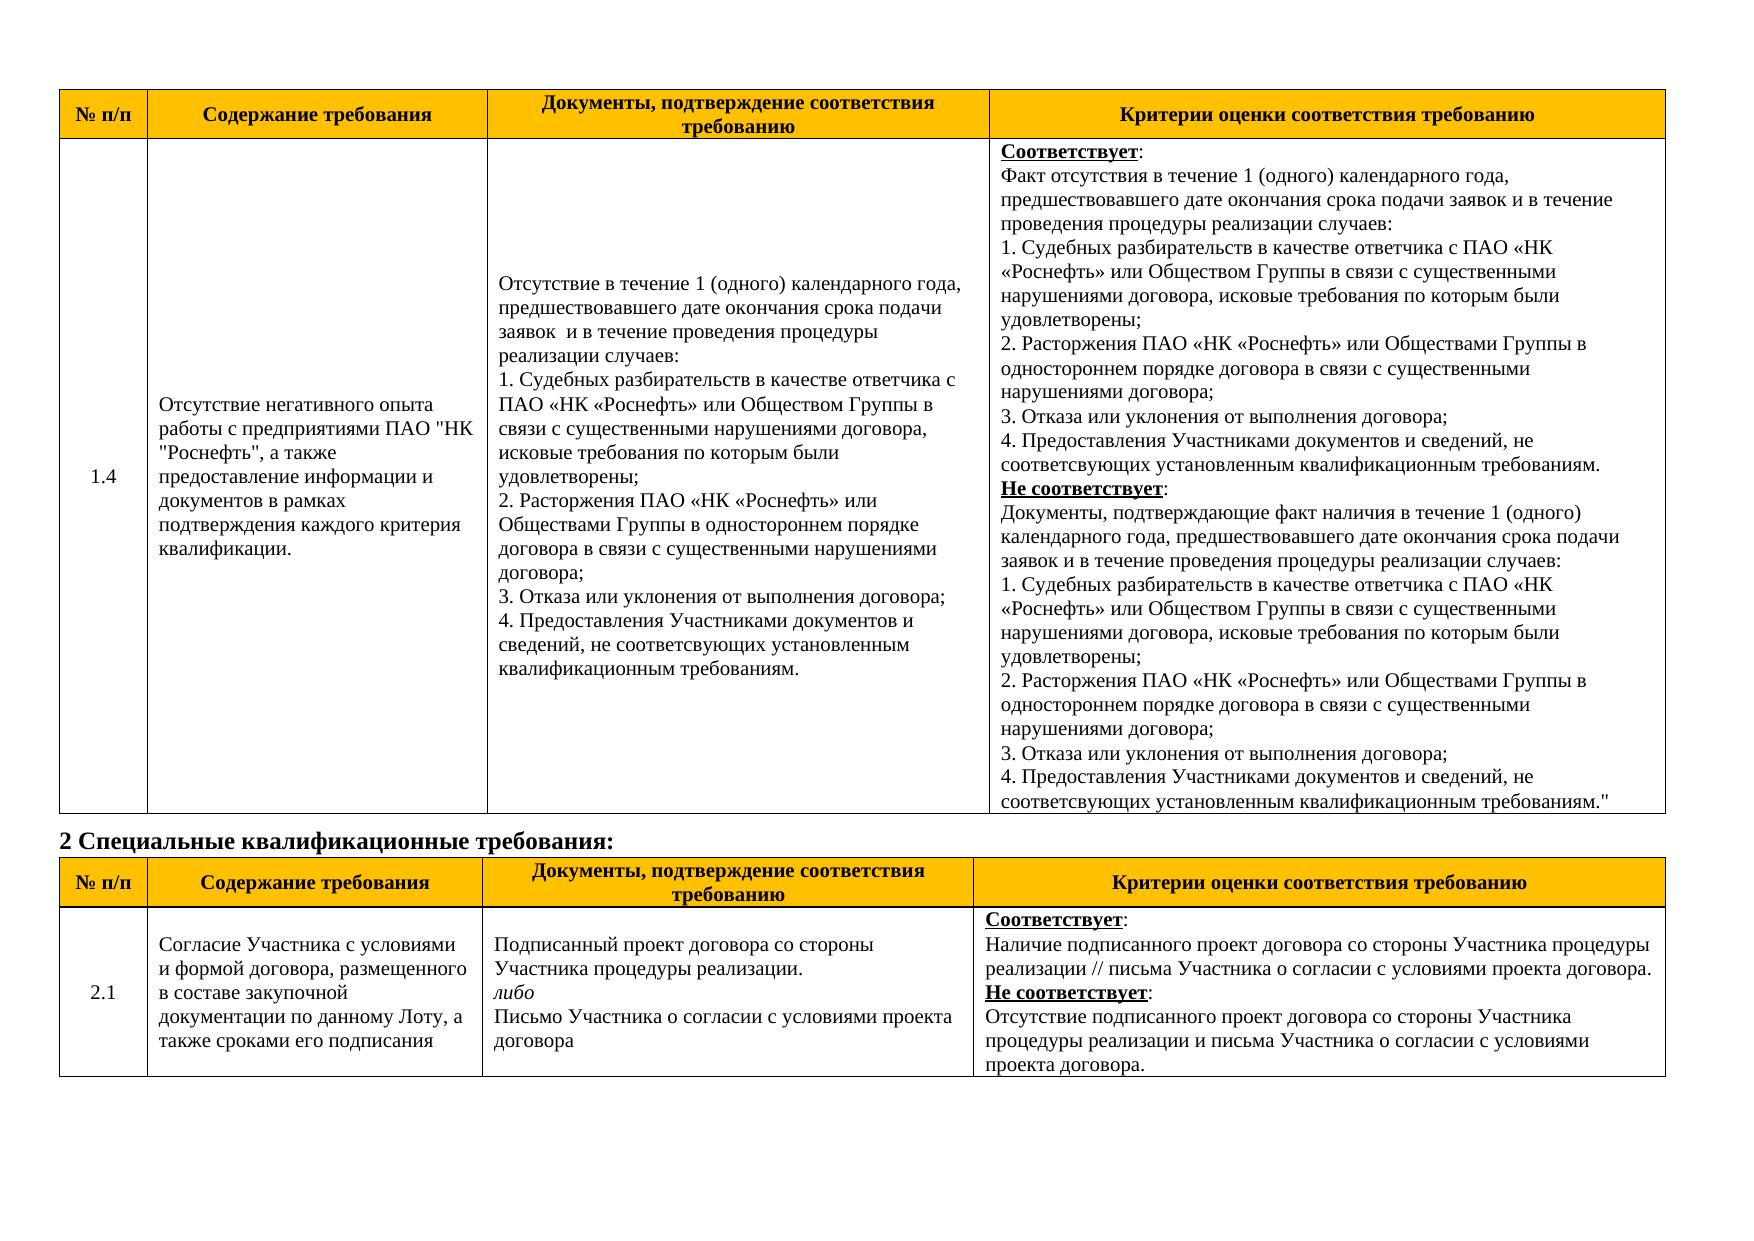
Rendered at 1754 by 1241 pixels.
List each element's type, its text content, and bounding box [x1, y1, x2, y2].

table_cell Отсутствие в течение 1 (одного) календарного года, предшествовавшего дате окончания срока подачи заявок и в течение проведения процедуры реализации случаев: 1. Судебных разбирательств в качестве ответчика с ПАО «НК «Роснефть» или Обществом Группы в связи с существенными нарушениями договора, исковые требования по которым были удовлетворены; 2. Расторжения ПАО «НК «Роснефть» или Обществами Группы в одностороннем порядке договора в связи с существенными нарушениями договора; 3. Отказа или уклонения от выполнения договора; 4. Предоставления Участниками документов и сведений, не соответсвующих установленным квалификационным требованиям. [488, 139, 989, 813]
table_cell Соответствует: Факт отсутствия в течение 1 (одного) календарного года, предшествовавшего дате окончания срока подачи заявок и в течение проведения процедуры реализации случаев: 1. Судебных разбирательств в качестве ответчика с ПАО «НК «Роснефть» или Обществом Группы в связи с существенными нарушениями договора, исковые требования по которым были удовлетворены; 2. Расторжения ПАО «НК «Роснефть» или Обществами Группы в одностороннем порядке договора в связи с существенными нарушениями договора; 3. Отказа или уклонения от выполнения договора; 4. Предоставления Участниками документов и сведений, не соответсвующих установленным квалификационным требованиям. Не соответствует: Документы, подтверждающие факт наличия в течение 1 (одного) календарного года, предшествовавшего дате окончания срока подачи заявок и в течение проведения процедуры реализации случаев: 1. Судебных разбирательств в качестве ответчика с ПАО «НК «Роснефть» или Обществом Группы в связи с существенными нарушениями договора, исковые требования по которым были удовлетворены; 2. Расторжения ПАО «НК «Роснефть» или Обществами Группы в одностороннем порядке договора в связи с существенными нарушениями договора; 3. Отказа или уклонения от выполнения договора; 4. Предоставления Участниками документов и сведений, не соответсвующих установленным квалификационным требованиям." [990, 139, 1665, 813]
table_header Документы, подтверждение соответствия требованию [483, 858, 973, 906]
table_header Критерии оценки соответствия требованию [974, 858, 1665, 906]
table_cell Согласие Участника с условиями и формой договора, размещенного в составе закупочной документации по данному Лоту, а также сроками его подписания [148, 908, 482, 1076]
table_cell 1.4 [60, 139, 147, 813]
table_header № п/п [60, 858, 147, 906]
table_header Содержание требования [148, 858, 482, 906]
table_cell Соответствует: Наличие подписанного проект договора со стороны Участника процедуры реализации // письма Участника о согласии с условиями проекта договора. Не соответствует: Отсутствие подписанного проект договора со стороны Участника процедуры реализации и письма Участника о согласии с условиями проекта договора. [974, 908, 1665, 1076]
table_cell Отсутствие негативного опыта работы с предприятиями ПАО "НК "Роснефть", а также предоставление информации и документов в рамках подтверждения каждого критерия квалификации. [148, 139, 487, 813]
table_header Содержание требования [148, 90, 487, 138]
table_header Критерии оценки соответствия требованию [990, 90, 1665, 138]
table_header Документы, подтверждение соответствия требованию [488, 90, 989, 138]
text 2 Специальные квалификационные требования: [59, 826, 1665, 855]
table_cell Подписанный проект договора со стороны Участника процедуры реализации. либо Письмо Участника о согласии с условиями проекта договора [483, 908, 973, 1076]
table_header № п/п [60, 90, 147, 138]
table_cell 2.1 [60, 908, 147, 1076]
